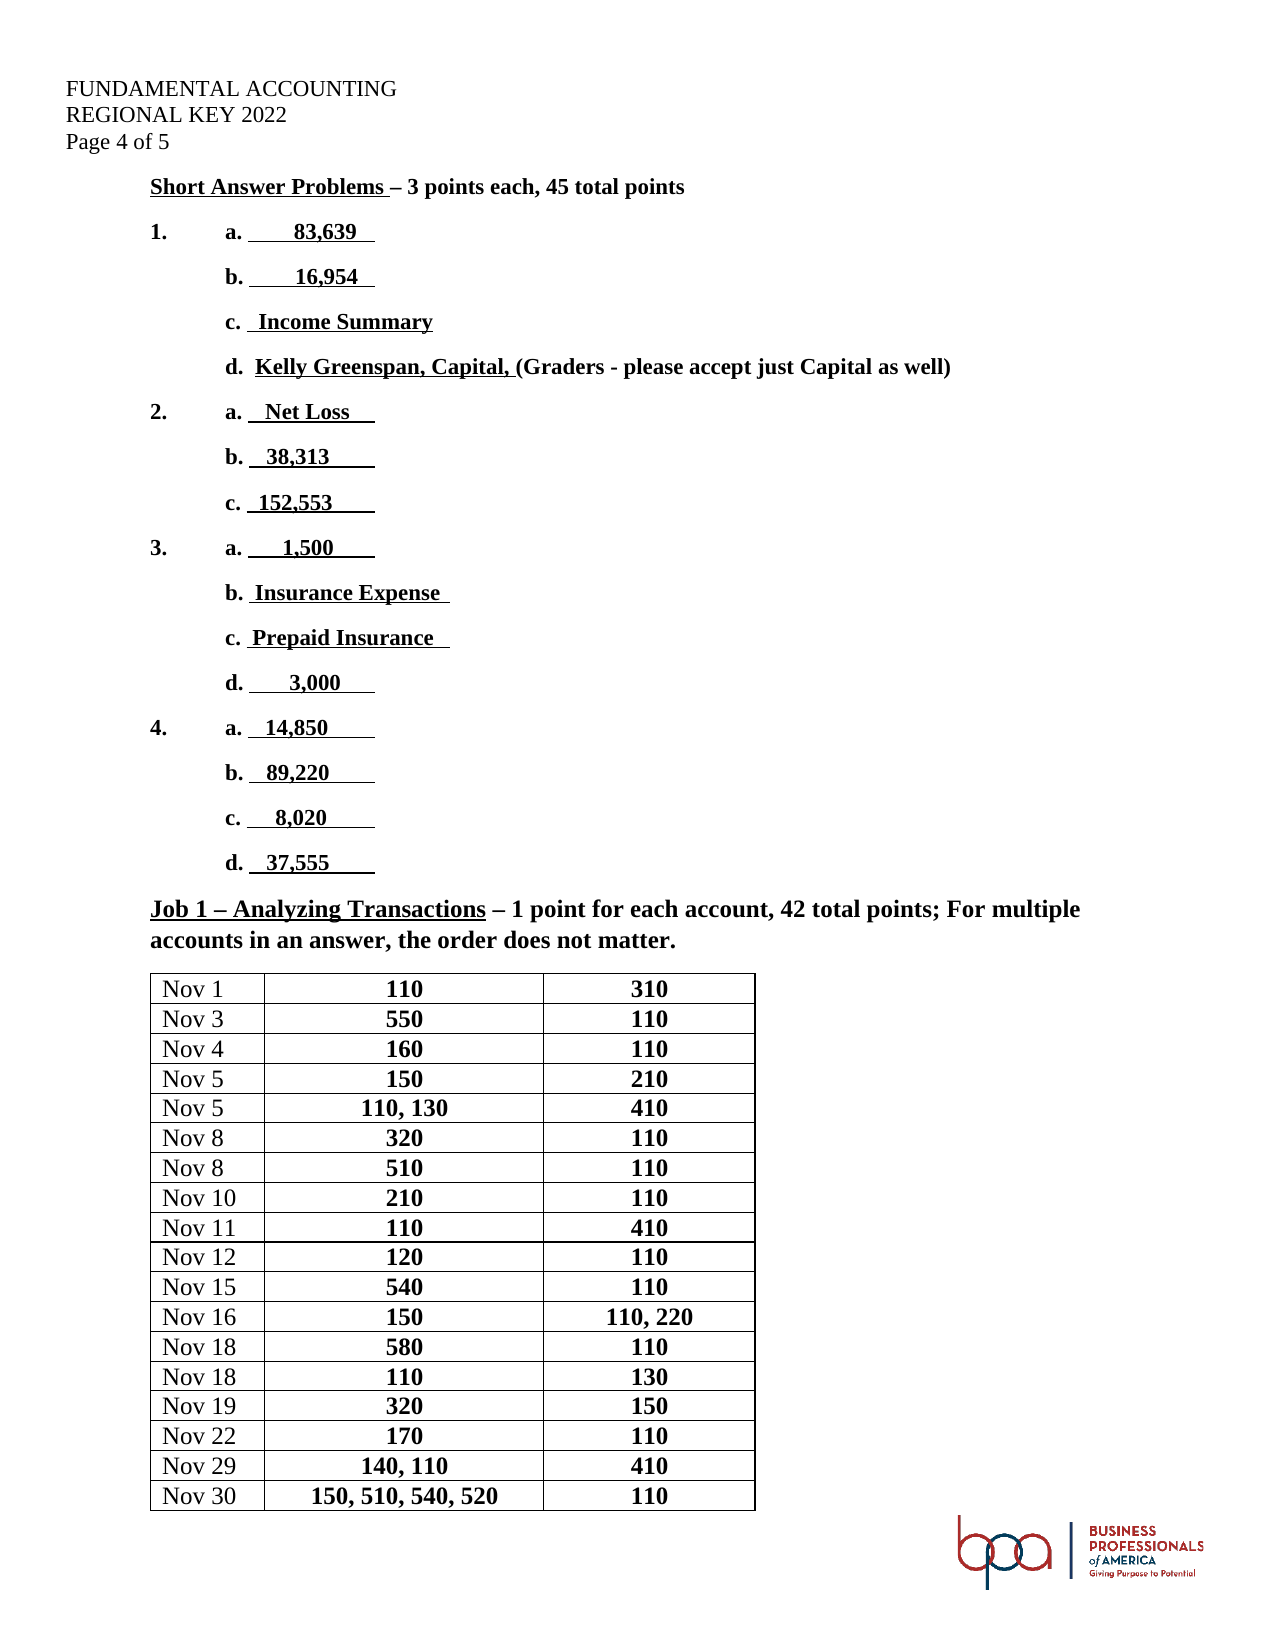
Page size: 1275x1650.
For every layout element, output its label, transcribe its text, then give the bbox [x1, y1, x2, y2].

table_cell 160 [265, 1034, 543, 1063]
table_cell 410 [544, 1213, 754, 1241]
table_cell Nov 29 [151, 1451, 264, 1480]
table_cell Nov 18 [151, 1332, 264, 1361]
text 1. a. 83,639 [150, 218, 1125, 244]
table_cell Nov 4 [151, 1034, 264, 1063]
table_cell 320 [265, 1391, 543, 1420]
table_cell Nov 10 [151, 1183, 264, 1212]
table_cell 410 [544, 1094, 754, 1122]
table_cell 210 [265, 1183, 543, 1212]
text b. 38,313 [150, 443, 1125, 470]
table_header 310 [544, 974, 754, 1003]
table_cell 110 [544, 1481, 754, 1509]
table_cell Nov 11 [151, 1213, 264, 1241]
table_cell 170 [265, 1421, 543, 1450]
text 4. a. 14,850 [150, 714, 1125, 740]
text c. 152,553 [150, 488, 1125, 515]
text b. Insurance Expense [150, 579, 1125, 605]
text b. 16,954 [150, 263, 1125, 289]
table_cell 110 [265, 1362, 543, 1390]
table_cell 110 [544, 1421, 754, 1450]
text d. 37,555 [150, 849, 1125, 876]
text c. 8,020 [150, 804, 1125, 831]
table_cell 410 [544, 1451, 754, 1480]
table_cell Nov 30 [151, 1481, 264, 1509]
text Job 1 – Analyzing Transactions – 1 point for each account, 42 total points; For multiple accounts in an answer, the order does not matter. [150, 894, 1125, 954]
table_cell 150 [544, 1391, 754, 1420]
table_cell 580 [265, 1332, 543, 1361]
table_cell 540 [265, 1272, 543, 1301]
table_cell 150, 510, 540, 520 [265, 1481, 543, 1509]
table_cell Nov 8 [151, 1123, 264, 1152]
table_cell Nov 19 [151, 1391, 264, 1420]
table_cell 110, 130 [265, 1094, 543, 1122]
table_cell Nov 5 [151, 1094, 264, 1122]
table_cell 150 [265, 1302, 543, 1331]
table_cell 110 [544, 1004, 754, 1033]
table_cell Nov 15 [151, 1272, 264, 1301]
table_cell Nov 8 [151, 1153, 264, 1182]
table_header Nov 1 [151, 974, 264, 1003]
table_cell 110 [544, 1123, 754, 1152]
text d. 3,000 [150, 669, 1125, 695]
text Short Answer Problems – 3 points each, 45 total points [150, 173, 1191, 199]
table_cell 110 [544, 1243, 754, 1271]
text c. Income Summary [150, 308, 1125, 334]
table_header 110 [265, 974, 543, 1003]
table_cell 110 [544, 1153, 754, 1182]
table_cell 320 [265, 1123, 543, 1152]
picture [957, 1515, 1204, 1590]
table_cell 510 [265, 1153, 543, 1182]
table_cell Nov 18 [151, 1362, 264, 1390]
text b. 89,220 [150, 759, 1125, 786]
table_cell 110 [544, 1183, 754, 1212]
table_cell 120 [265, 1243, 543, 1271]
table_cell 550 [265, 1004, 543, 1033]
text c. Prepaid Insurance [150, 624, 1125, 650]
table_cell 140, 110 [265, 1451, 543, 1480]
text 3. a. 1,500 [150, 534, 1125, 560]
table_cell Nov 5 [151, 1064, 264, 1092]
table_cell 110 [544, 1272, 754, 1301]
table_cell 210 [544, 1064, 754, 1092]
table_cell Nov 12 [151, 1243, 264, 1271]
table_cell 110 [544, 1034, 754, 1063]
table_cell 130 [544, 1362, 754, 1390]
table_cell Nov 16 [151, 1302, 264, 1331]
table_cell Nov 22 [151, 1421, 264, 1450]
table_cell 150 [265, 1064, 543, 1092]
table_cell 110 [265, 1213, 543, 1241]
text d. Kelly Greenspan, Capital, (Graders - please accept just Capital as well) [150, 353, 1125, 379]
text 2. a. Net Loss [150, 398, 1125, 425]
table_cell 110 [544, 1332, 754, 1361]
table_cell 110, 220 [544, 1302, 754, 1331]
table_cell Nov 3 [151, 1004, 264, 1033]
